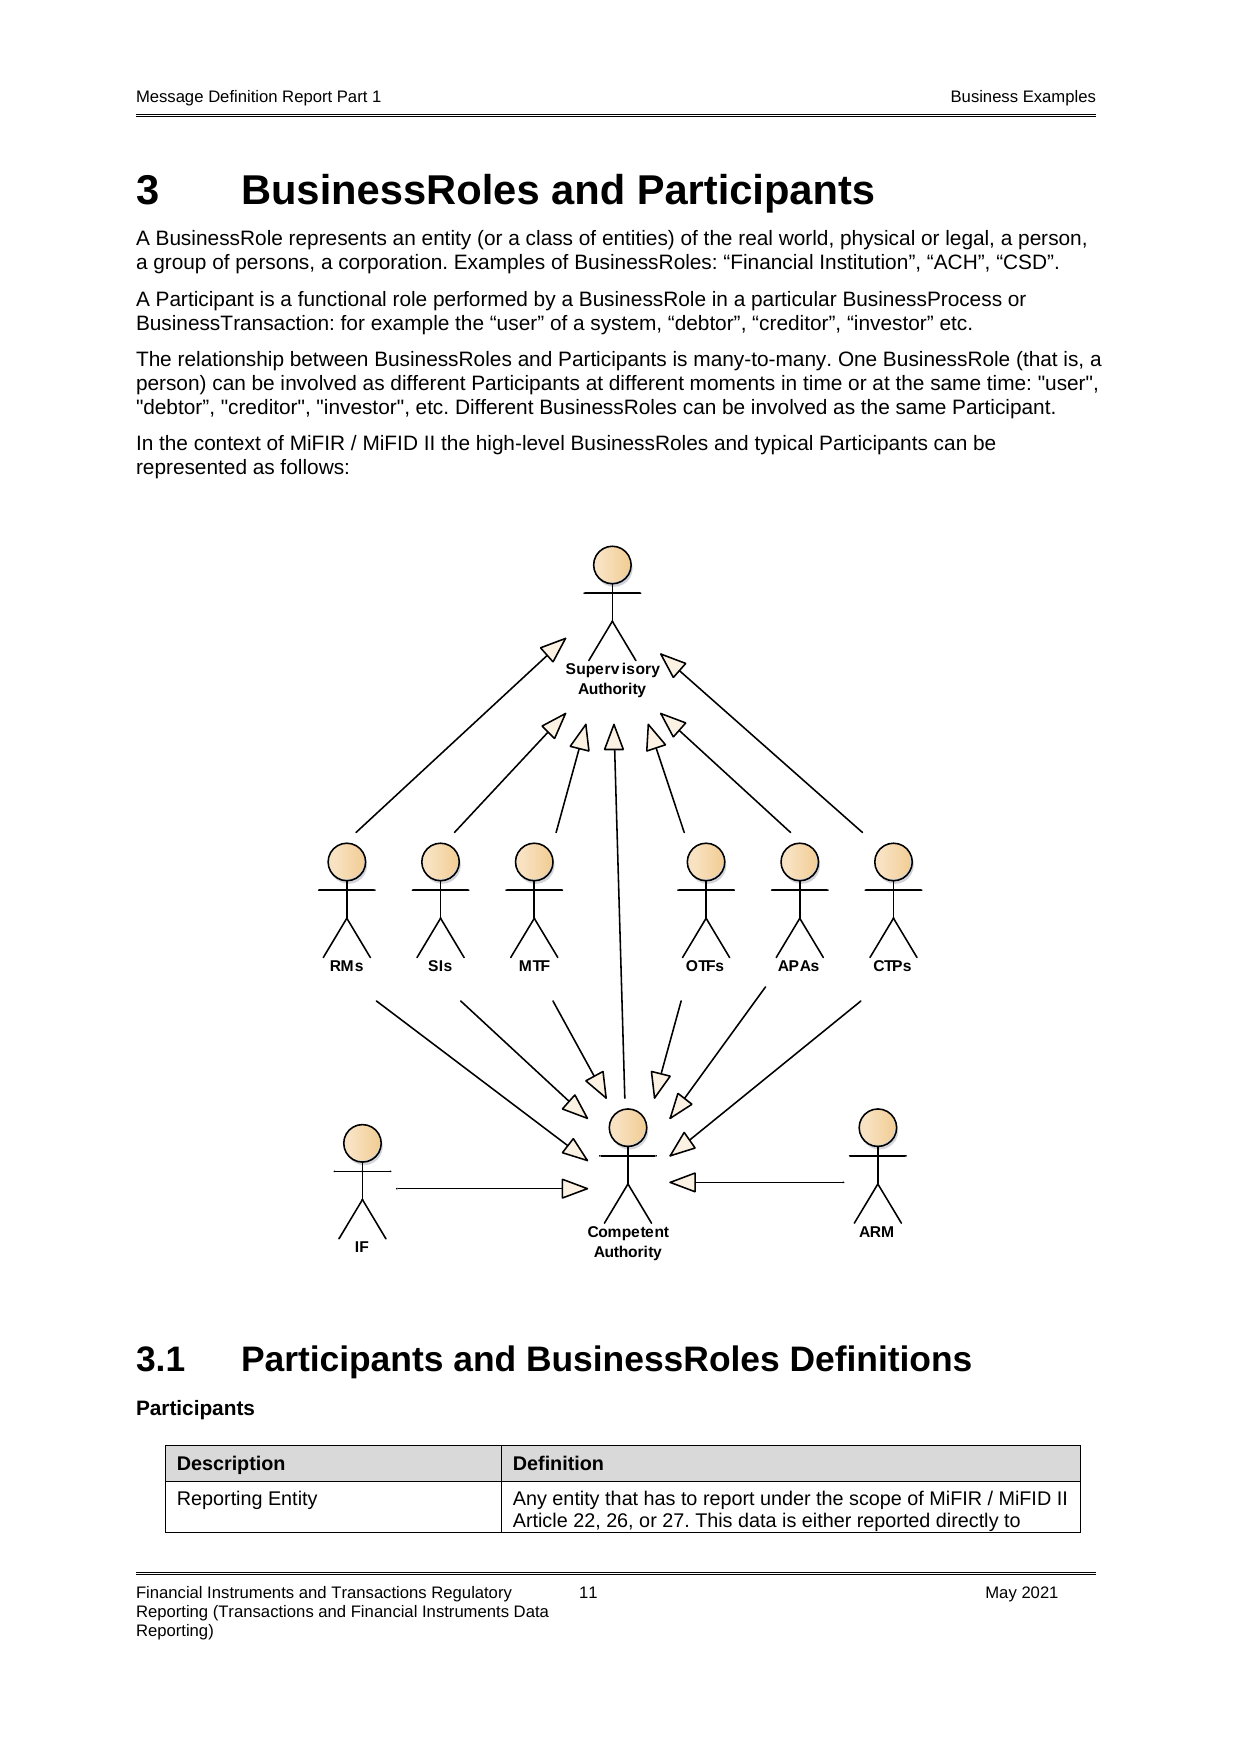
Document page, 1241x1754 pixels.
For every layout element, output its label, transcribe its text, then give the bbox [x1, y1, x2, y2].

text A Participant is a functional role performed by a BusinessRole in a particular BusinessProcess or BusinessTransaction: for example the “user” of a system, “debtor”, “creditor”, “investor” etc. [136, 286, 1104, 334]
subtitle BusinessRoles and Participants [136, 166, 1104, 213]
text A BusinessRole represents an entity (or a class of entities) of the real world, physical or legal, a person, a group of persons, a corporation. Examples of BusinessRoles: “Financial Institution”, “ACH”, “CSD”. [136, 226, 1104, 274]
text Participants [136, 1396, 1104, 1420]
text In the context of MiFIR / MiFID II the high-level BusinessRoles and typical Participants can be represented as follows: [136, 431, 1104, 479]
text The relationship between BusinessRoles and Participants is many-to-many. One BusinessRole (that is, a person) can be involved as different Participants at different moments in time or at the same time: "user", "debtor”, "creditor", "investor", etc. Different BusinessRoles can be involved as the same Participant. [136, 347, 1104, 419]
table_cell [502, 1482, 1080, 1532]
table_cell Reporting Entity [166, 1482, 501, 1532]
subtitle Participants and BusinessRoles Definitions [136, 1339, 1104, 1379]
table_header Description [166, 1446, 501, 1481]
table_header Definition [502, 1446, 1080, 1481]
